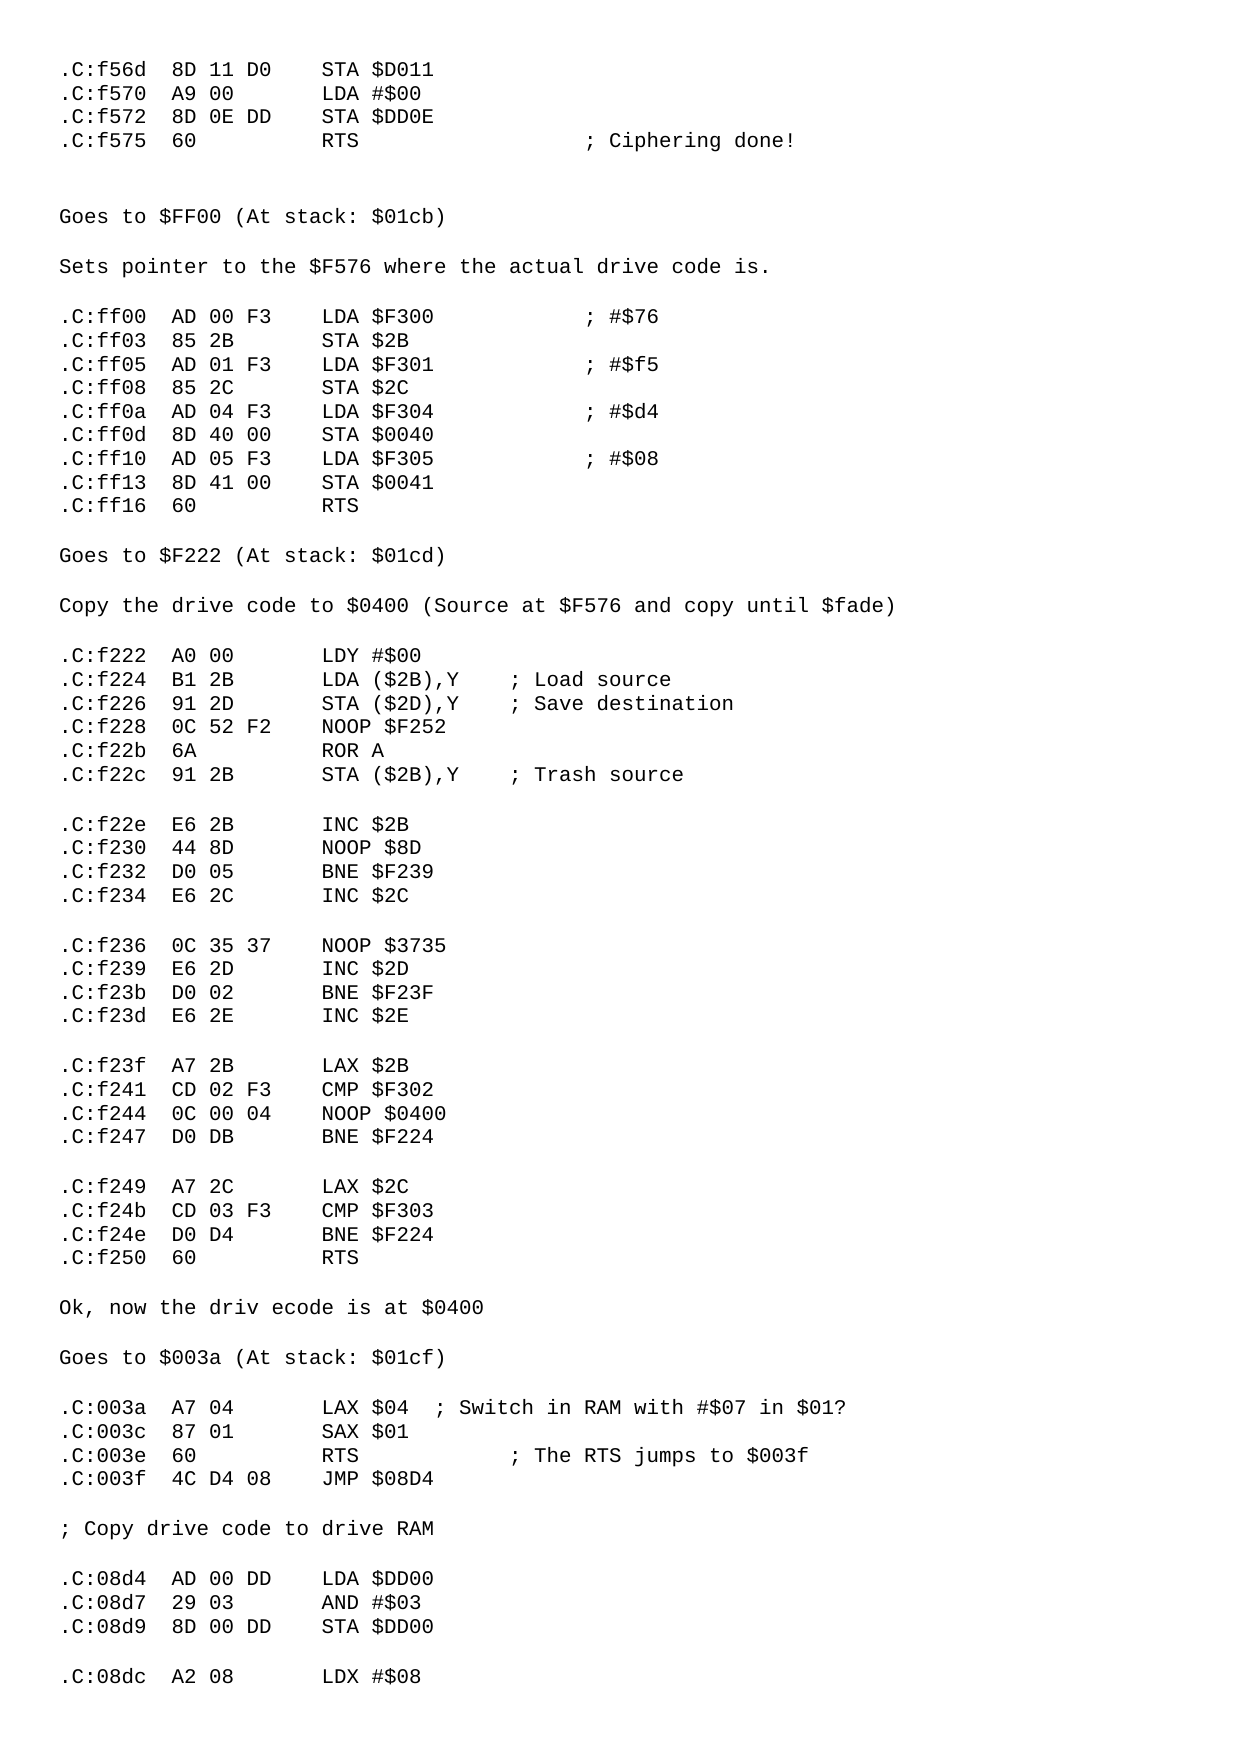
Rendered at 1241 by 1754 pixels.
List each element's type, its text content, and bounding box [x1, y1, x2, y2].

text .C:f234 E6 2C INC $2C [59, 884, 1181, 908]
text .C:f226 91 2D STA ($2D),Y ; Save destination [59, 693, 1181, 716]
text .C:f24b CD 03 F3 CMP $F303 [59, 1200, 1181, 1224]
text .C:ff0a AD 04 F3 LDA $F304 ; #$d4 [59, 401, 1181, 424]
text .C:f24e D0 D4 BNE $F224 [59, 1224, 1181, 1247]
text .C:f575 60 RTS ; Ciphering done! [59, 130, 1181, 153]
text Copy the drive code to $0400 (Source at $F576 and copy until $fade) [59, 595, 1181, 619]
text .C:ff16 60 RTS [59, 495, 1181, 519]
text .C:f236 0C 35 37 NOOP $3735 [59, 934, 1181, 958]
text .C:08d7 29 03 AND #$03 [59, 1592, 1181, 1616]
text .C:08d9 8D 00 DD STA $DD00 [59, 1616, 1181, 1639]
text .C:f22b 6A ROR A [59, 740, 1181, 764]
text .C:f244 0C 00 04 NOOP $0400 [59, 1103, 1181, 1126]
text .C:ff0d 8D 40 00 STA $0040 [59, 424, 1181, 448]
text Goes to $003a (At stack: $01cf) [59, 1347, 1181, 1371]
text .C:f572 8D 0E DD STA $DD0E [59, 106, 1181, 130]
text .C:f23b D0 02 BNE $F23F [59, 982, 1181, 1006]
text .C:f250 60 RTS [59, 1247, 1181, 1271]
text Goes to $FF00 (At stack: $01cb) [59, 206, 1181, 230]
text .C:ff13 8D 41 00 STA $0041 [59, 472, 1181, 495]
text .C:ff00 AD 00 F3 LDA $F300 ; #$76 [59, 306, 1181, 330]
text .C:f247 D0 DB BNE $F224 [59, 1126, 1181, 1150]
text .C:f230 44 8D NOOP $8D [59, 837, 1181, 861]
text .C:f22e E6 2B INC $2B [59, 814, 1181, 837]
text Goes to $F222 (At stack: $01cd) [59, 545, 1181, 569]
text .C:ff08 85 2C STA $2C [59, 377, 1181, 401]
text .C:f570 A9 00 LDA #$00 [59, 83, 1181, 106]
text .C:f241 CD 02 F3 CMP $F302 [59, 1079, 1181, 1103]
text .C:f22c 91 2B STA ($2B),Y ; Trash source [59, 764, 1181, 787]
text .C:f56d 8D 11 D0 STA $D011 [59, 59, 1181, 83]
text .C:ff03 85 2B STA $2B [59, 330, 1181, 353]
text .C:f232 D0 05 BNE $F239 [59, 861, 1181, 884]
text .C:f222 A0 00 LDY #$00 [59, 645, 1181, 669]
text Sets pointer to the $F576 where the actual drive code is. [59, 256, 1181, 280]
text .C:08d4 AD 00 DD LDA $DD00 [59, 1568, 1181, 1592]
text .C:f23f A7 2B LAX $2B [59, 1056, 1181, 1079]
text .C:08dc A2 08 LDX #$08 [59, 1666, 1181, 1689]
text ; Copy drive code to drive RAM [59, 1518, 1181, 1542]
text .C:f224 B1 2B LDA ($2B),Y ; Load source [59, 669, 1181, 693]
text .C:ff05 AD 01 F3 LDA $F301 ; #$f5 [59, 353, 1181, 377]
text .C:003f 4C D4 08 JMP $08D4 [59, 1468, 1181, 1492]
text .C:f239 E6 2D INC $2D [59, 958, 1181, 982]
text .C:003e 60 RTS ; The RTS jumps to $003f [59, 1445, 1181, 1468]
text .C:f23d E6 2E INC $2E [59, 1006, 1181, 1029]
text .C:f249 A7 2C LAX $2C [59, 1176, 1181, 1200]
text .C:003c 87 01 SAX $01 [59, 1421, 1181, 1445]
text .C:003a A7 04 LAX $04 ; Switch in RAM with #$07 in $01? [59, 1397, 1181, 1421]
text .C:ff10 AD 05 F3 LDA $F305 ; #$08 [59, 448, 1181, 472]
text .C:f228 0C 52 F2 NOOP $F252 [59, 716, 1181, 740]
text Ok, now the driv ecode is at $0400 [59, 1297, 1181, 1321]
